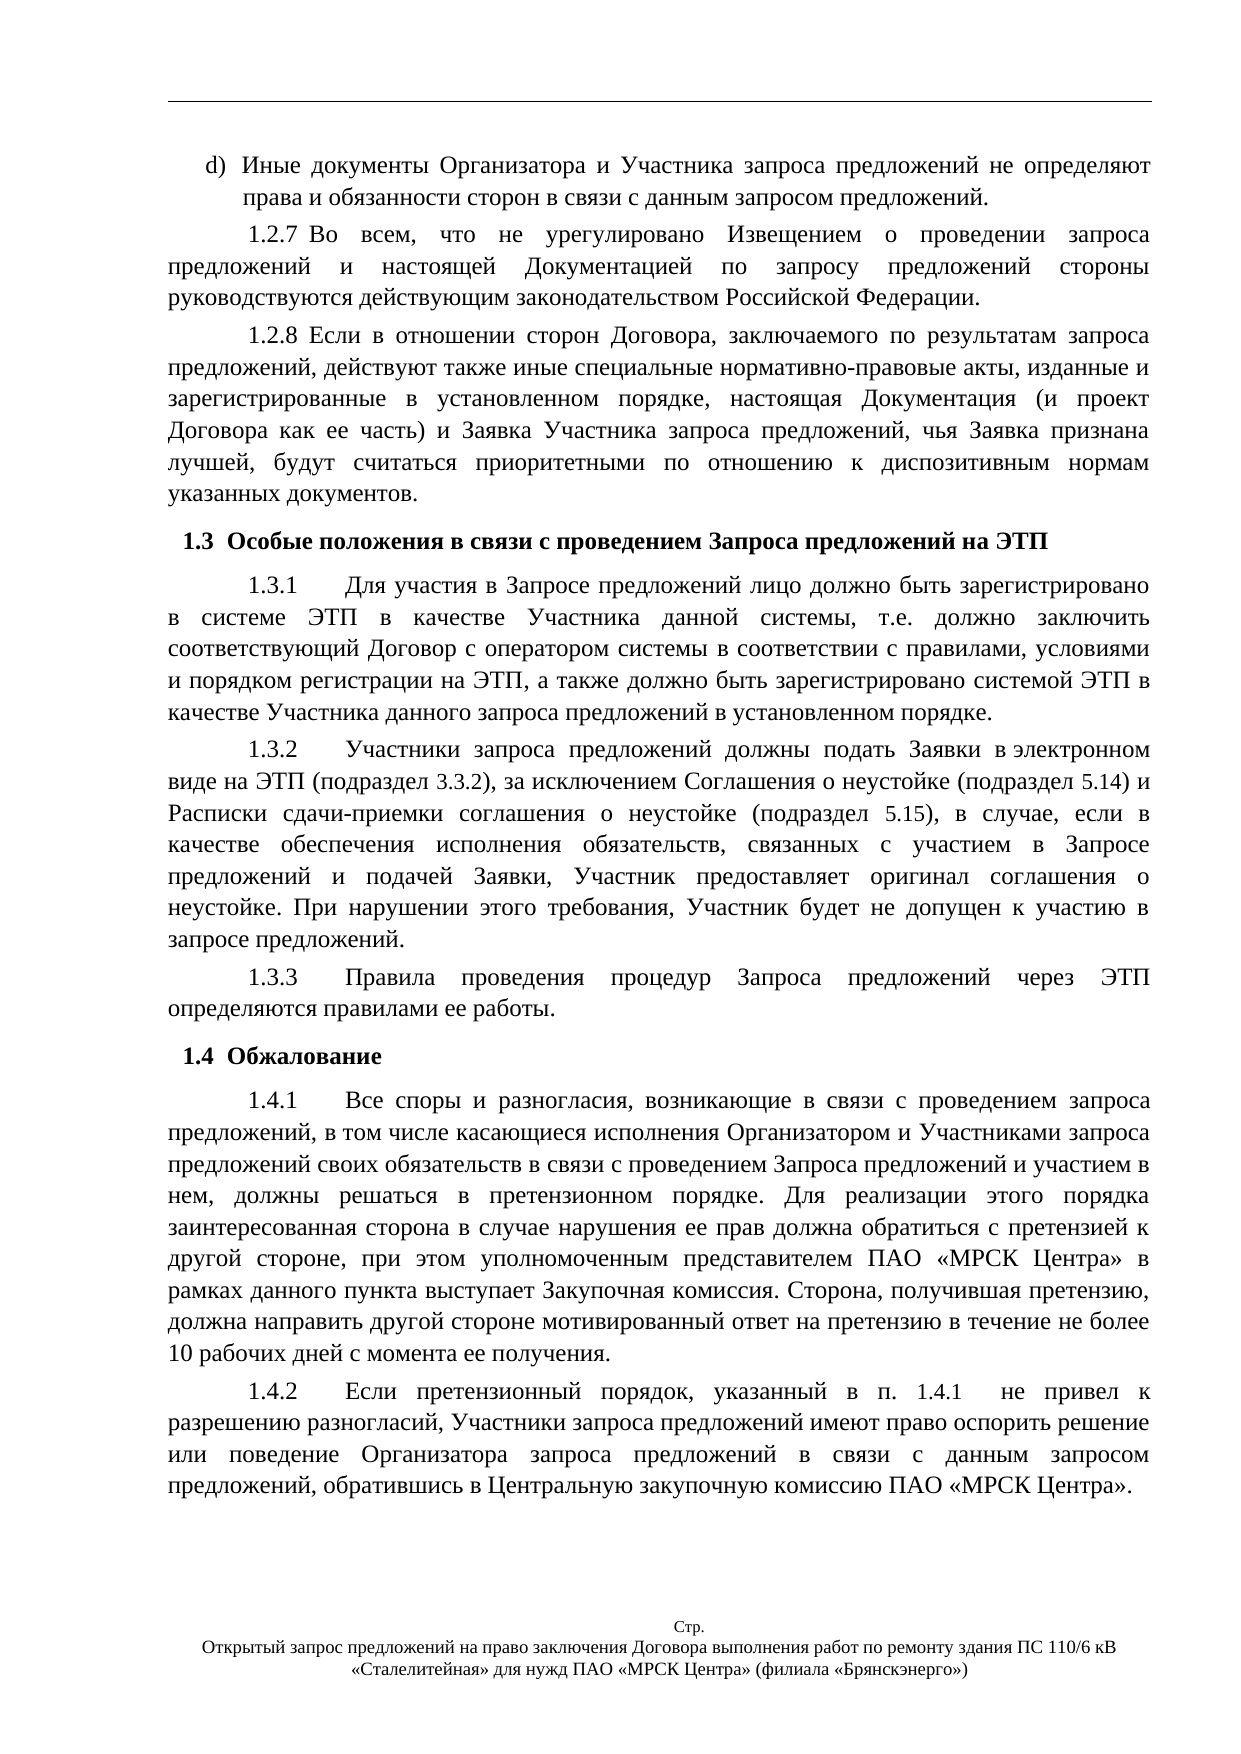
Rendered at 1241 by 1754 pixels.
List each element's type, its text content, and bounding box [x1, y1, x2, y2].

list Все споры и разногласия, возникающие в связи с проведением запроса предложений, в том числе касающиеся исполнения Организатором и Участниками запроса предложений своих обязательств в связи с проведением Запроса предложений и участием в нем, должны решаться в претензионном порядке. Для реализации этого порядка заинтересованная сторона в случае нарушения ее прав должна обратиться с претензией к другой стороне, при этом уполномоченным представителем ПАО «МРСК Центра» в рамках данного пункта выступает Закупочная комиссия. Сторона, получившая претензию, должна направить другой стороне мотивированный ответ на претензию в течение не более 10 рабочих дней с момента ее получения. [168, 1086, 1150, 1367]
list Иные документы Организатора и Участника запроса предложений не определяют права и обязанности сторон в связи с данным запросом предложений. [205, 150, 1152, 210]
list Правила проведения процедур Запроса предложений через ЭТП определяются правилами ее работы. [168, 962, 1150, 1022]
list Во всем, что не урегулировано Извещением о проведении запроса предложений и настоящей Документацией по запросу предложений стороны руководствуются действующим законодательством Российской Федерации. [168, 219, 1150, 311]
subtitle Особые положения в связи с проведением Запроса предложений на ЭТП [182, 526, 1152, 555]
list Если претензионный порядок, указанный в п. 1.4.1 не привел к разрешению разногласий, Участники запроса предложений имеют право оспорить решение или поведение Организатора запроса предложений в связи с данным запросом предложений, обратившись в Центральную закупочную комиссию ПАО «МРСК Центра». [168, 1376, 1150, 1499]
list Если в отношении сторон Договора, заключаемого по результатам запроса предложений, действуют также иные специальные нормативно-правовые акты, изданные и зарегистрированные в установленном порядке, настоящая Документация (и проект Договора как ее часть) и Заявка Участника запроса предложений, чья Заявка признана лучшей, будут считаться приоритетными по отношению к диспозитивным нормам указанных документов. [168, 320, 1150, 507]
list Участники запроса предложений должны подать Заявки в электронном виде на ЭТП (подраздел 3.3.2), за исключением Соглашения о неустойке (подраздел 5.14) и Расписки сдачи-приемки соглашения о неустойке (подраздел 5.15), в случае, если в качестве обеспечения исполнения обязательств, связанных с участием в Запросе предложений и подачей Заявки, Участник предоставляет оригинал соглашения о неустойке. При нарушении этого требования, Участник будет не допущен к участию в запросе предложений. [168, 734, 1150, 953]
list Для участия в Запросе предложений лицо должно быть зарегистрировано в системе ЭТП в качестве Участника данной системы, т.е. должно заключить соответствующий Договор с оператором системы в соответствии с правилами, условиями и порядком регистрации на ЭТП, а также должно быть зарегистрировано системой ЭТП в качестве Участника данного запроса предложений в установленном порядке. [168, 570, 1150, 725]
subtitle Обжалование [182, 1041, 1152, 1070]
